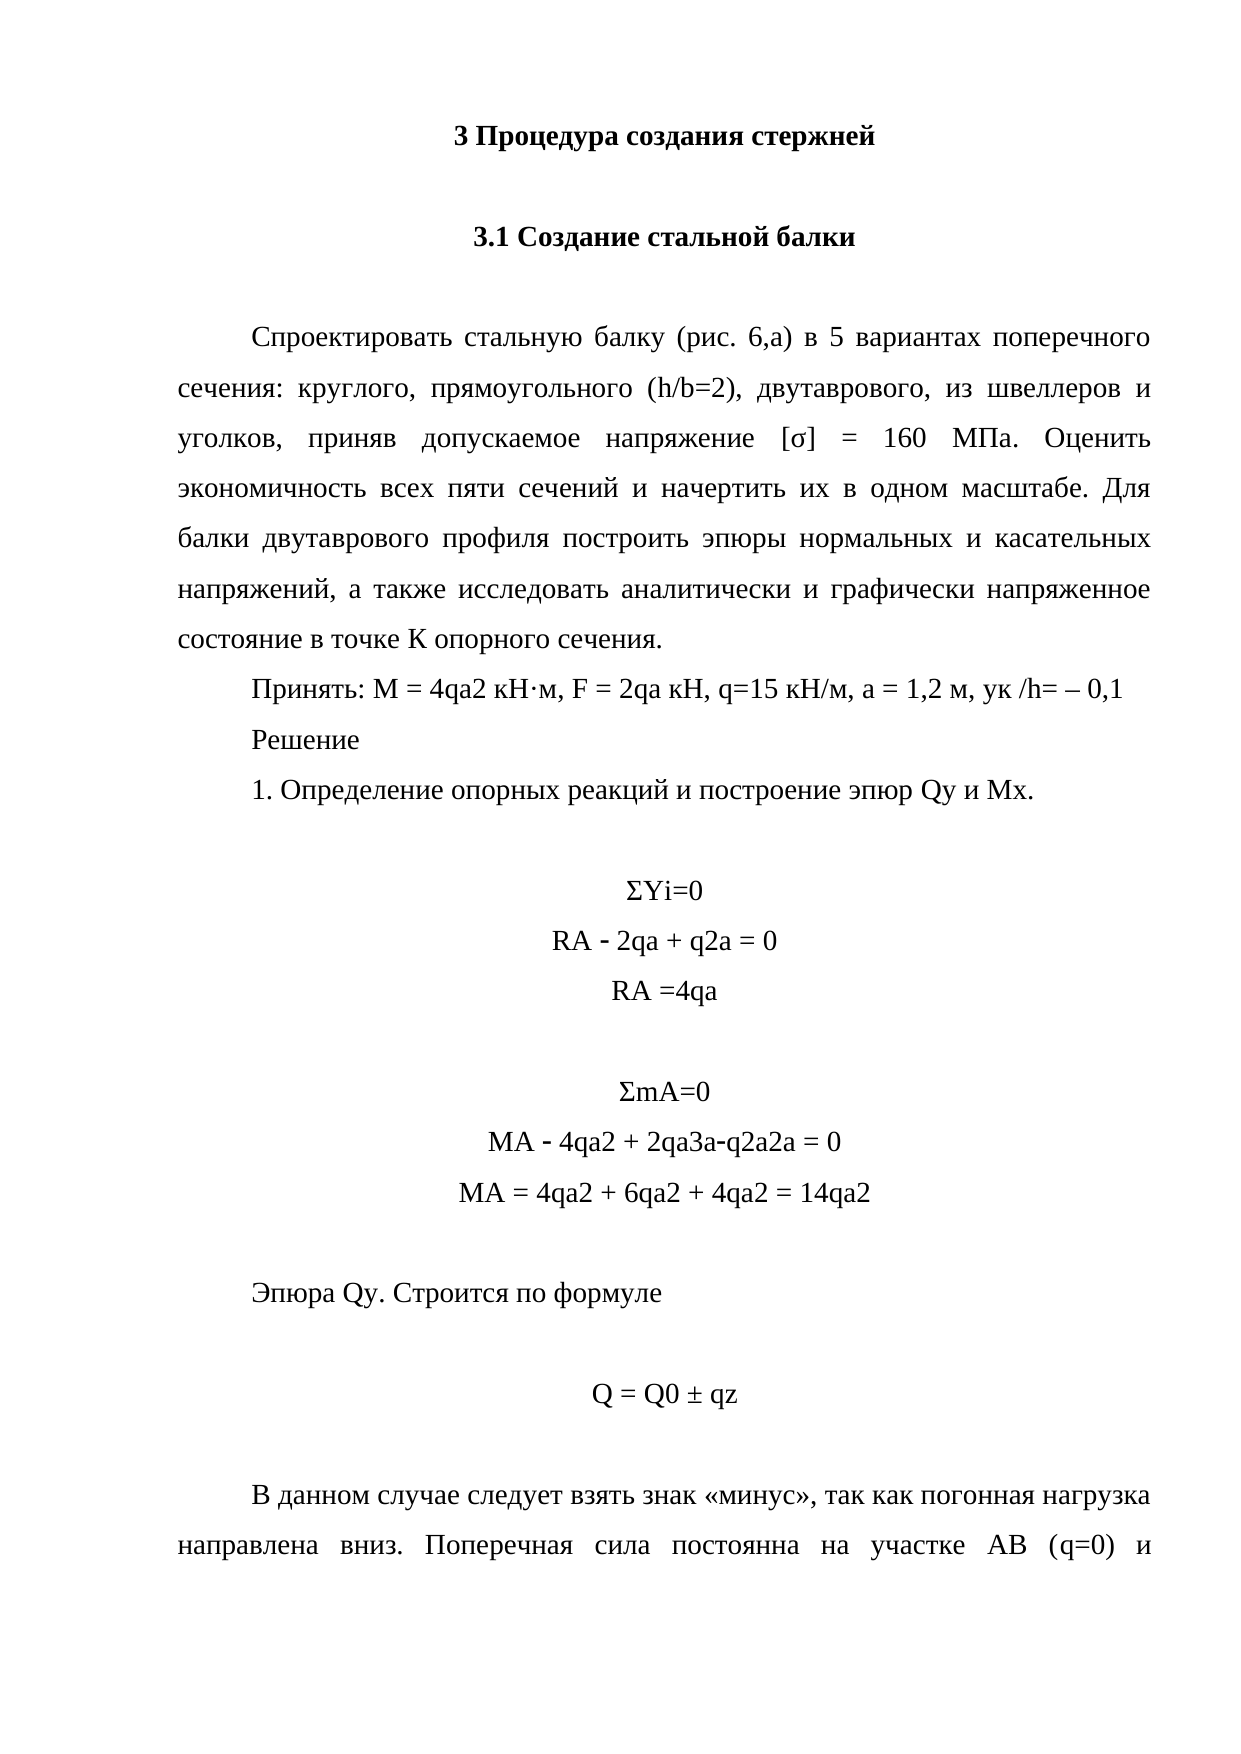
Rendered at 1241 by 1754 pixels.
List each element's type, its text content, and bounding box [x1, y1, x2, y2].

text MA = 4qa2 + 6qa2 + 4qa2 = 14qa2 [177, 1175, 1152, 1208]
text ΣYi=0 [177, 873, 1152, 906]
text ΣmA=0 [177, 1074, 1152, 1108]
text RA 2qa + q2a = 0 [177, 923, 1152, 957]
text Принять: М = 4qa2 кН·м, F = 2qa кН, q=15 кН/м, а = 1,2 м, yк /h= – 0,1 [177, 672, 1152, 705]
text RA =4qa [177, 973, 1152, 1007]
text MA 4qa2 + 2qa3aq2a2a = 0 [177, 1124, 1152, 1158]
text Спроектировать стальную балку (рис. 6,а) в 5 вариантах поперечного сечения: круглого, прямоугольного (h/b=2), двутаврового, из швеллеров и уголков, приняв допускаемое напряжение [σ] = 160 МПа. Оценить экономичность всех пяти сечений и начертить их в одном масштабе. Для балки двутаврового профиля построить эпюры нормальных и касательных напряжений, а также исследовать аналитически и графически напряженное состояние в точке К опорного сечения. [177, 319, 1152, 655]
text Решение [177, 722, 1152, 755]
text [177, 1477, 1152, 1561]
text 3.1 Создание стальной балки [177, 219, 1152, 252]
text 3 Процедура создания стержней [177, 118, 1152, 152]
text Эпюра Qy. Строится по формуле [177, 1276, 1152, 1309]
text 1. Определение опорных реакций и построение эпюр Qy и Mx. [177, 772, 1152, 806]
text Q = Q0 ± qz [177, 1376, 1152, 1410]
